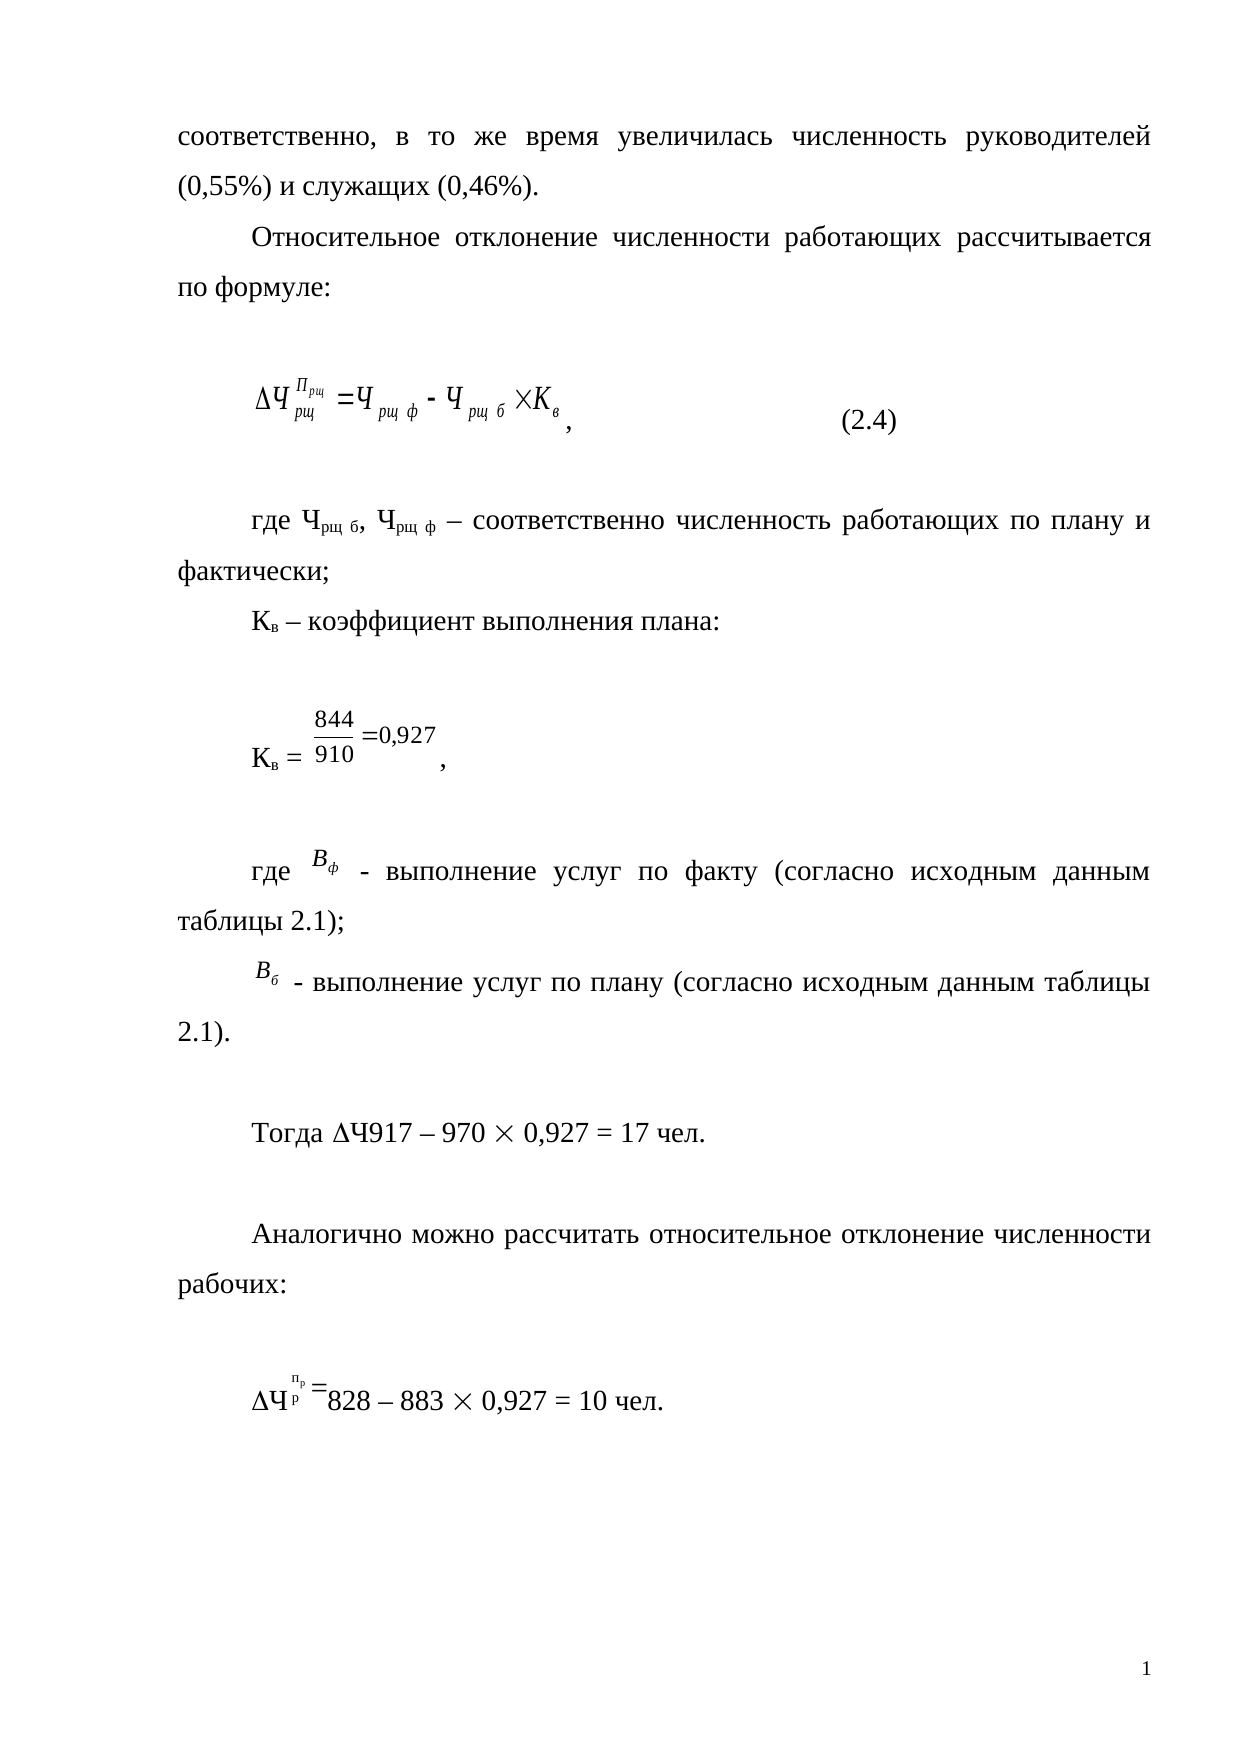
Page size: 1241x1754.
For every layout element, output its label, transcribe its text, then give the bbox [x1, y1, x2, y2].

text Ч828 – 883 0,927 = 10 чел. [177, 1367, 1152, 1417]
text , (2.4) [177, 370, 1152, 435]
text Тогда Ч917 – 970 0,927 = 17 чел. [177, 1115, 1152, 1149]
text где - выполнение услуг по факту (согласно исходным данным таблицы 2.1); [177, 841, 1152, 937]
text где Чрщ б, Чрщ ф – соответственно численность работающих по плану и фактически; [177, 502, 1152, 586]
text Кв = , [177, 704, 1152, 774]
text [177, 118, 1152, 202]
text Кв – коэффициент выполнения плана: [177, 603, 1152, 637]
text Относительное отклонение численности работающих рассчитывается по формуле: [177, 219, 1152, 303]
text - выполнение услуг по плану (согласно исходным данным таблицы 2.1). [177, 954, 1152, 1048]
text Аналогично можно рассчитать относительное отклонение численности рабочих: [177, 1216, 1152, 1299]
